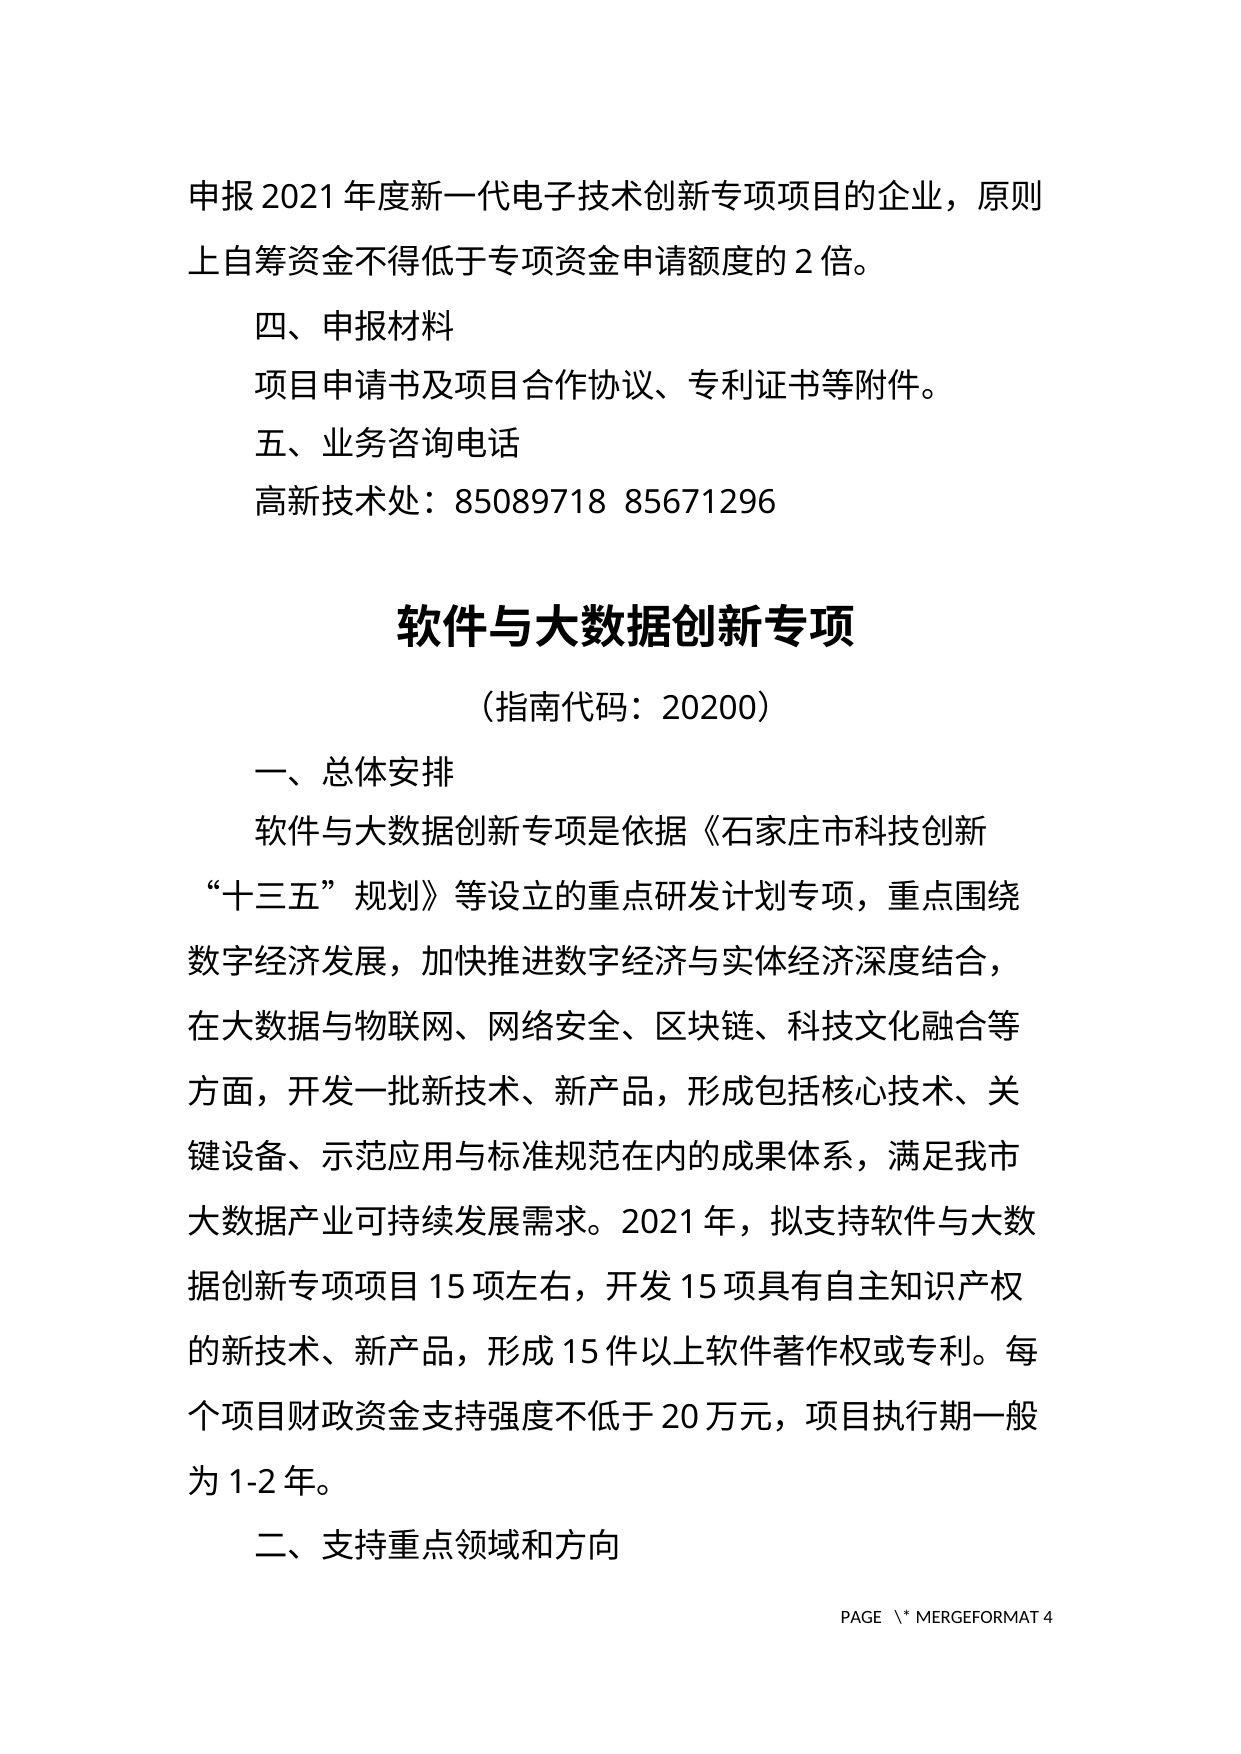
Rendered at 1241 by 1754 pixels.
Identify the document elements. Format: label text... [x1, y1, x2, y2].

text 高新技术处：85089718 85671296 [187, 467, 1053, 525]
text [187, 162, 1053, 292]
text 一、总体安排 [187, 738, 1053, 796]
text 软件与大数据创新专项是依据《石家庄市科技创新“十三五”规划》等设立的重点研发计划专项，重点围绕数字经济发展，加快推进数字经济与实体经济深度结合，在大数据与物联网、网络安全、区块链、科技文化融合等方面，开发一批新技术、新产品，形成包括核心技术、关键设备、示范应用与标准规范在内的成果体系，满足我市大数据产业可持续发展需求。2021年，拟支持软件与大数据创新专项项目15项左右，开发15项具有自主知识产权的新技术、新产品，形成15件以上软件著作权或专利。每个项目财政资金支持强度不低于20万元，项目执行期一般为1-2年。 [187, 796, 1053, 1511]
text 四、申报材料 [187, 292, 1053, 350]
text 五、业务咨询电话 [187, 409, 1053, 467]
text （指南代码：20200） [187, 673, 1053, 738]
subtitle 软件与大数据创新专项 [187, 575, 1053, 673]
text 项目申请书及项目合作协议、专利证书等附件。 [187, 350, 1053, 409]
text 二、支持重点领域和方向 [187, 1511, 1053, 1569]
